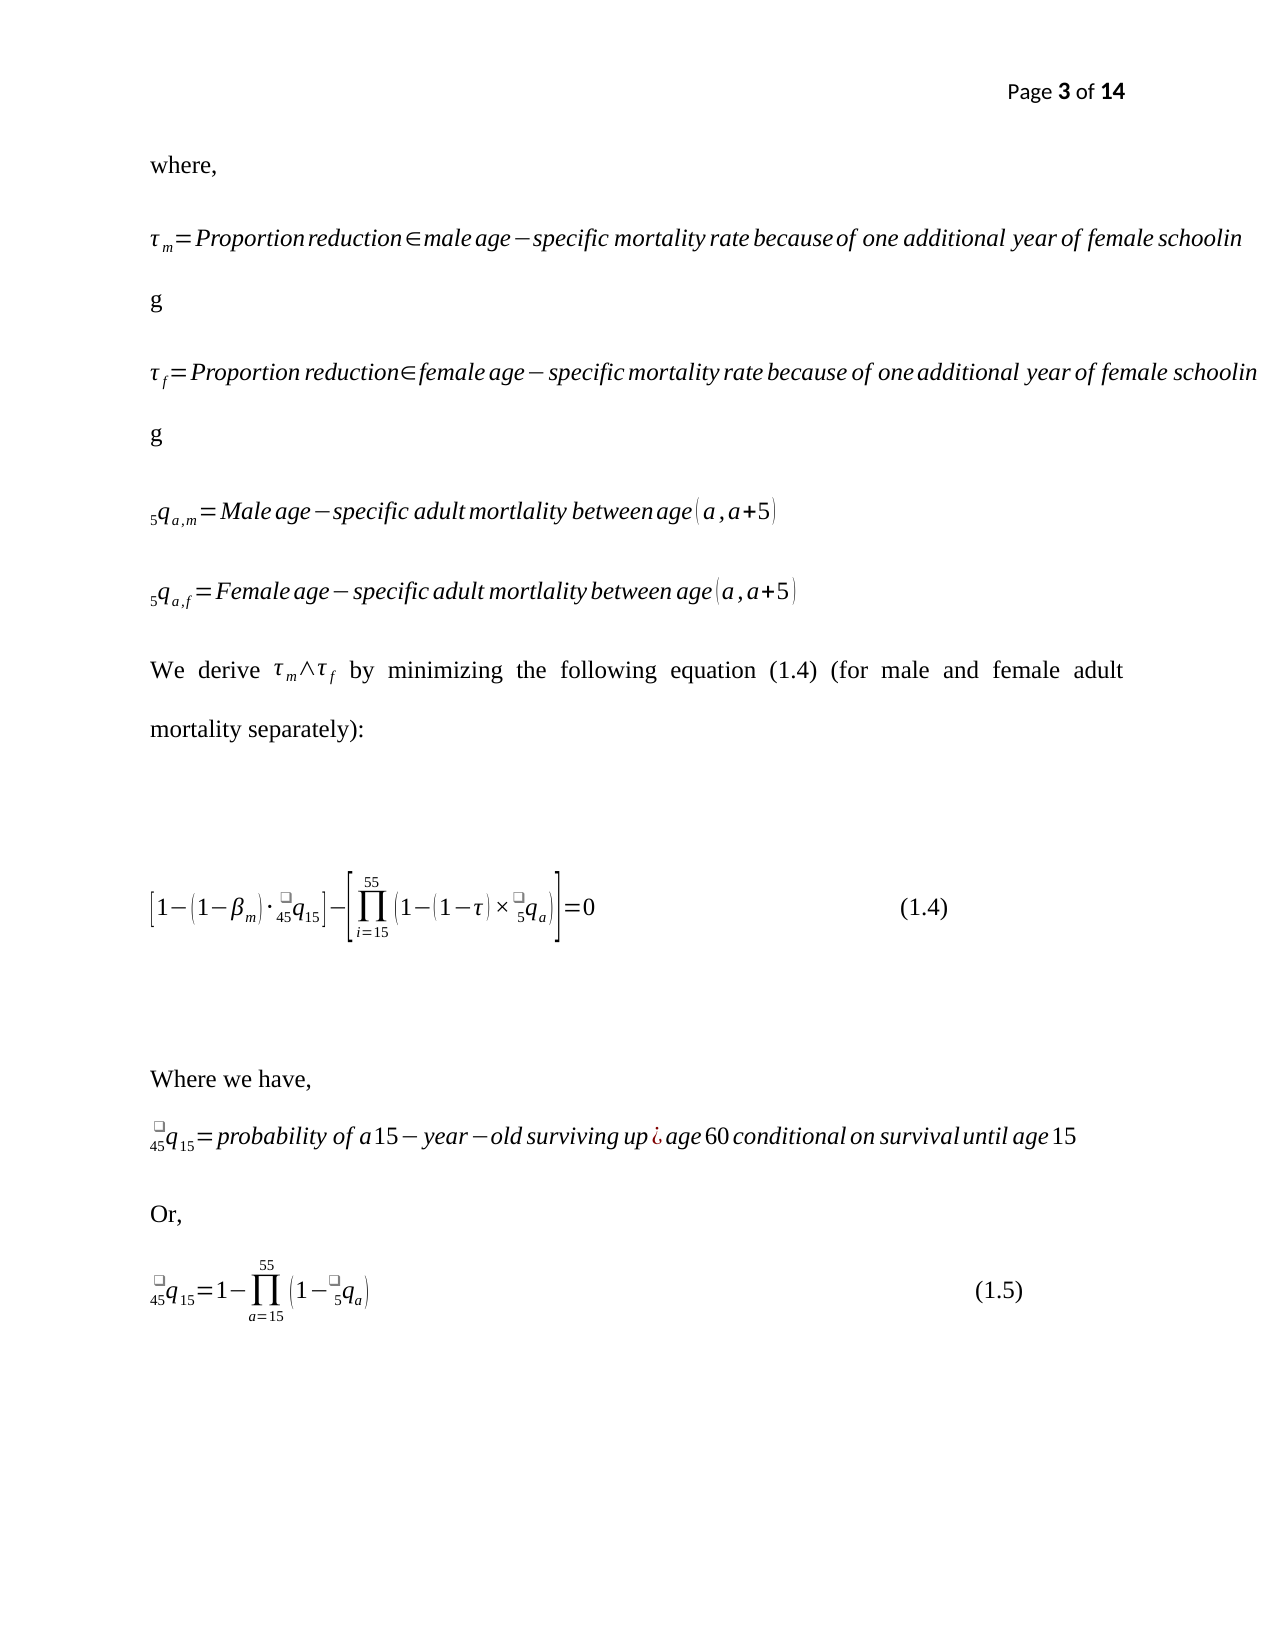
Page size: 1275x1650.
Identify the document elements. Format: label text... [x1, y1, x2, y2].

text where, [150, 150, 1125, 179]
text (1.5) [150, 1257, 1125, 1324]
text Where we have, [150, 1064, 1125, 1093]
text g [150, 358, 1125, 447]
text (1.4) [150, 871, 1125, 944]
text We derive by minimizing the following equation (1.4) (for male and female adult mortality separately): [150, 654, 1125, 743]
text Or, [150, 1199, 1125, 1228]
text g [150, 224, 1125, 313]
